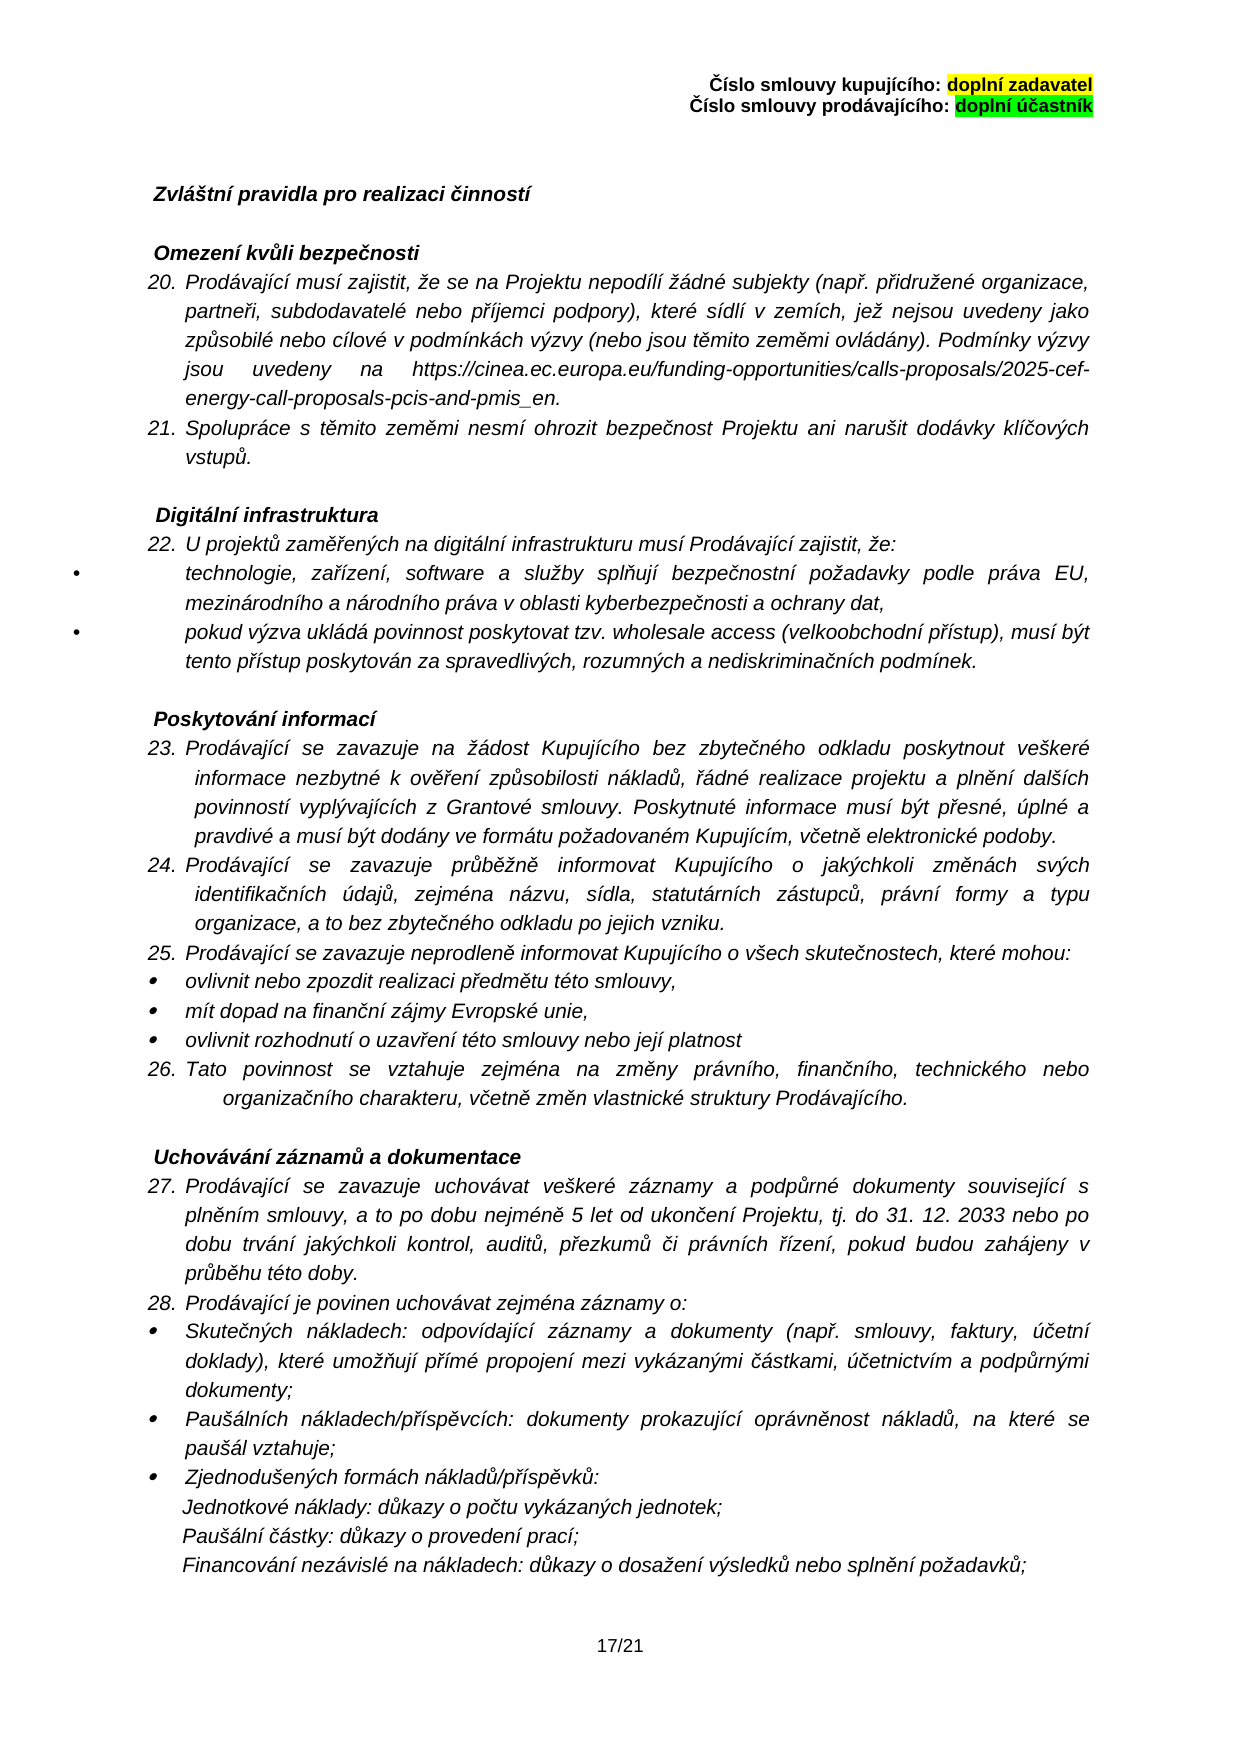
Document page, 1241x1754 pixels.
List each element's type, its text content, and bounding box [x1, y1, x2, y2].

text Financování nezávislé na nákladech: důkazy o dosažení výsledků nebo splnění požadavků; [73, 1548, 1093, 1577]
list Paušálních nákladech/příspěvcích: dokumenty prokazující oprávněnost nákladů, na které se paušál vztahuje; [148, 1402, 1093, 1460]
list Prodávající se zavazuje uchovávat veškeré záznamy a podpůrné dokumenty související s plněním smlouvy, a to po dobu nejméně 5 let od ukončení Projektu, tj. do 31. 12. 2033 nebo po dobu trvání jakýchkoli kontrol, auditů, přezkumů či právních řízení, pokud budou zahájeny v průběhu této doby. [148, 1168, 1093, 1285]
text Digitální infrastruktura [73, 498, 1093, 527]
text Jednotkové náklady: důkazy o počtu vykázaných jednotek; [73, 1489, 1093, 1518]
text • technologie, zařízení, software a služby splňují bezpečnostní požadavky podle práva EU, mezinárodního a národního práva v oblasti kyberbezpečnosti a ochrany dat, [73, 556, 1093, 614]
list Prodávající musí zajistit, že se na Projektu nepodílí žádné subjekty (např. přidružené organizace, partneři, subdodavatelé nebo příjemci podpory), které sídlí v zemích, jež nejsou uvedeny jako způsobilé nebo cílové v podmínkách výzvy (nebo jsou těmito zeměmi ovládány). Podmínky výzvy jsou uvedeny na https://cinea.ec.europa.eu/funding-opportunities/calls-proposals/2025-cef-energy-call-proposals-pcis-and-pmis_en. [148, 264, 1093, 410]
list mít dopad na finanční zájmy Evropské unie, [148, 993, 1093, 1023]
text Omezení kvůli bezpečnosti [73, 235, 1093, 264]
list Prodávající se zavazuje průběžně informovat Kupujícího o jakýchkoli změnách svých identifikačních údajů, zejména názvu, sídla, statutárních zástupců, právní formy a typu organizace, a to bez zbytečného odkladu po jejich vzniku. [148, 848, 1093, 935]
list Tato povinnost se vztahuje zejména na změny právního, finančního, technického nebo organizačního charakteru, včetně změn vlastnické struktury Prodávajícího. [148, 1052, 1093, 1110]
text Uchovávání záznamů a dokumentace [73, 1139, 1093, 1168]
list Prodávající je povinen uchovávat zejména záznamy o: [148, 1285, 1093, 1314]
list Prodávající se zavazuje neprodleně informovat Kupujícího o všech skutečnostech, které mohou: [148, 935, 1093, 964]
list ovlivnit rozhodnutí o uzavření této smlouvy nebo její platnost [148, 1023, 1093, 1052]
list Skutečných nákladech: odpovídající záznamy a dokumenty (např. smlouvy, faktury, účetní doklady), které umožňují přímé propojení mezi vykázanými částkami, účetnictvím a podpůrnými dokumenty; [148, 1314, 1093, 1402]
text Poskytování informací [73, 702, 1093, 731]
text Zvláštní pravidla pro realizaci činností [73, 177, 1093, 206]
list Zjednodušených formách nákladů/příspěvků: [148, 1460, 1093, 1489]
list Spolupráce s těmito zeměmi nesmí ohrozit bezpečnost Projektu ani narušit dodávky klíčových vstupů. [148, 410, 1093, 468]
text • pokud výzva ukládá povinnost poskytovat tzv. wholesale access (velkoobchodní přístup), musí být tento přístup poskytován za spravedlivých, rozumných a nediskriminačních podmínek. [73, 614, 1093, 673]
text Paušální částky: důkazy o provedení prací; [73, 1518, 1093, 1548]
list U projektů zaměřených na digitální infrastrukturu musí Prodávající zajistit, že: [148, 527, 1093, 556]
list Prodávající se zavazuje na žádost Kupujícího bez zbytečného odkladu poskytnout veškeré informace nezbytné k ověření způsobilosti nákladů, řádné realizace projektu a plnění dalších povinností vyplývajících z Grantové smlouvy. Poskytnuté informace musí být přesné, úplné a pravdivé a musí být dodány ve formátu požadovaném Kupujícím, včetně elektronické podoby. [148, 731, 1093, 848]
list ovlivnit nebo zpozdit realizaci předmětu této smlouvy, [148, 964, 1093, 993]
